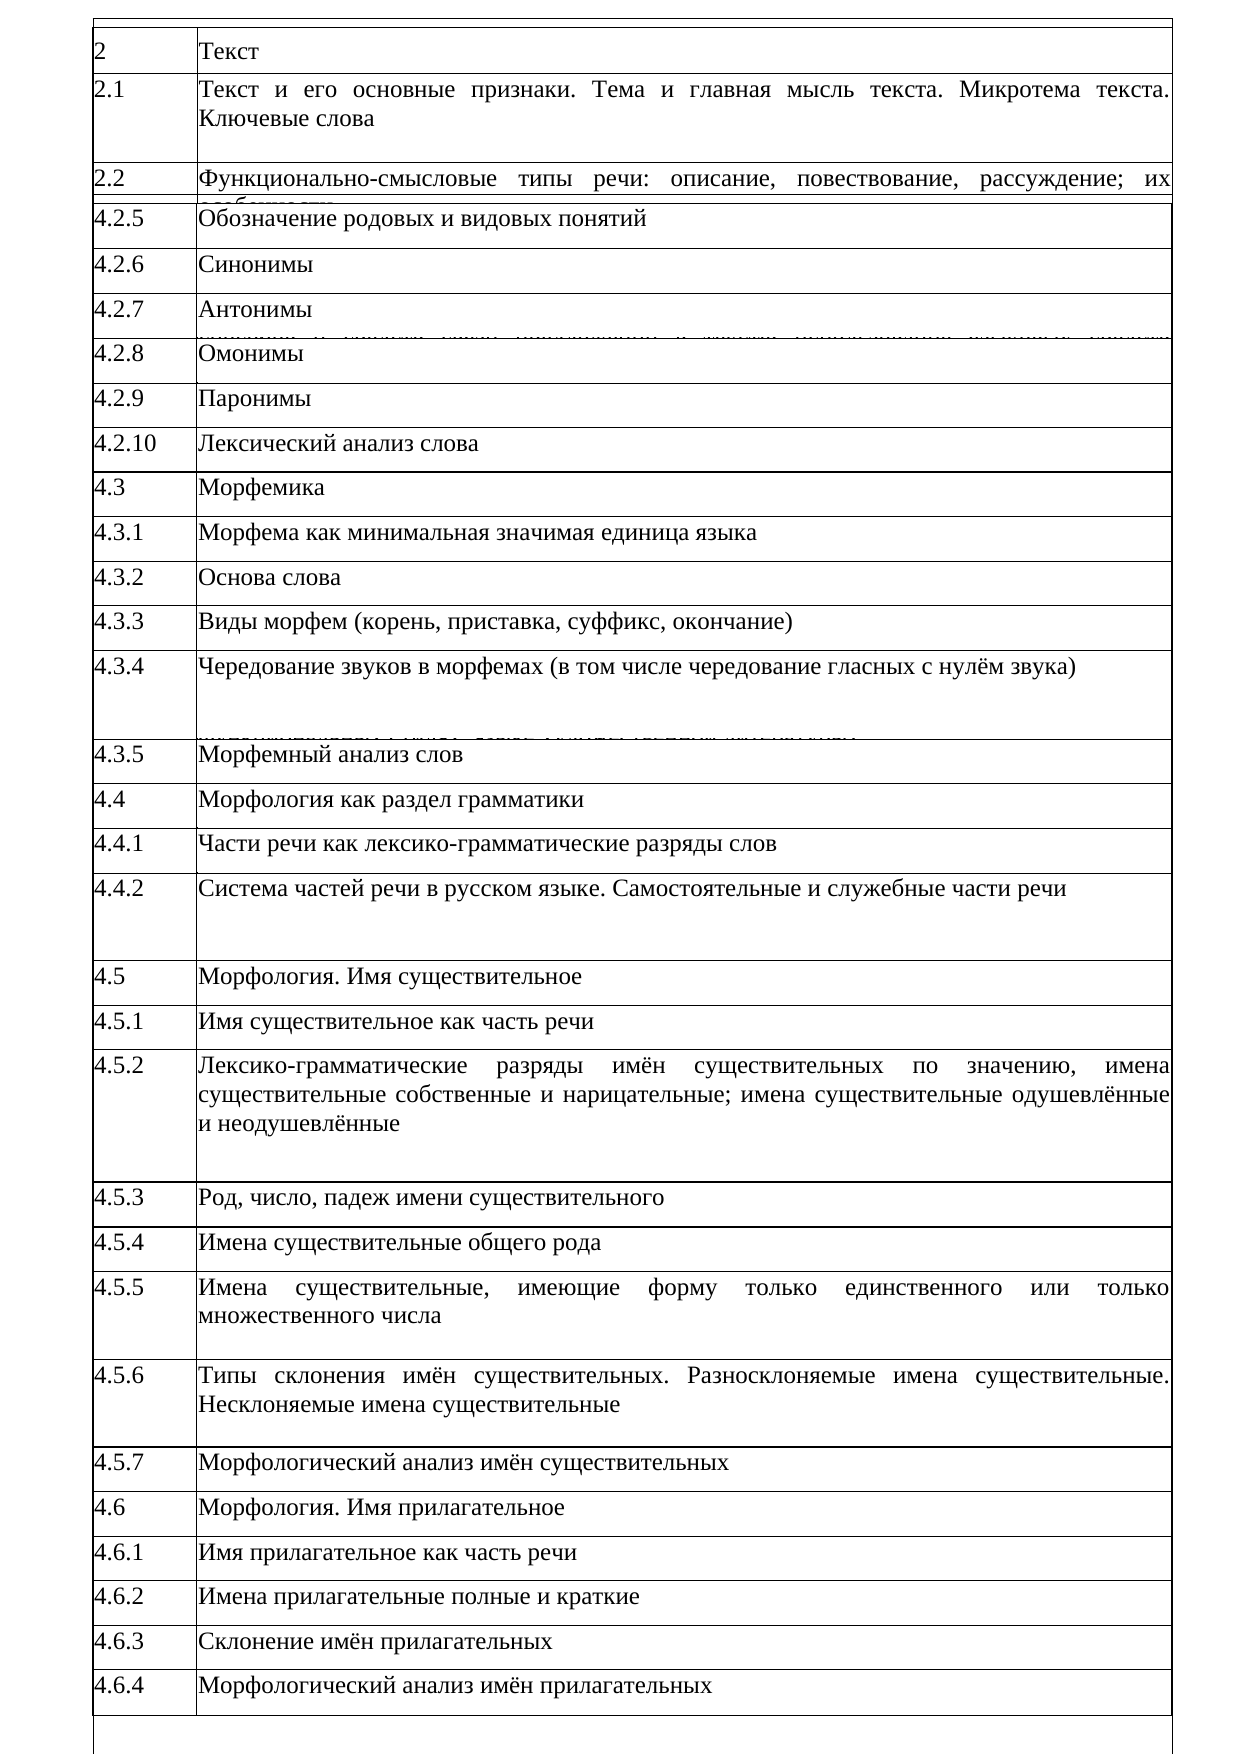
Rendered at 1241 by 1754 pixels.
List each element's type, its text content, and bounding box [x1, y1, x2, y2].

table_cell Чередование звуков в морфемах (в том числе чередование гласных с нулём звука) [197, 651, 1171, 738]
table_cell Род, число, падеж имени существительного [197, 1183, 1171, 1226]
table_header 4.2.5 [94, 204, 196, 248]
table_cell 4.5 [94, 961, 196, 1005]
table_cell 4.5.7 [94, 1448, 196, 1491]
table_cell 4.3.4 [94, 651, 196, 738]
table_cell Антонимы [197, 294, 1171, 337]
table_cell 4.5.6 [94, 1360, 196, 1446]
table_cell 4.3.3 [94, 606, 196, 650]
table_cell Морфемика [197, 473, 1171, 516]
table_cell Морфемный анализ слов [197, 740, 1171, 783]
table_header Обозначение родовых и видовых понятий [197, 204, 1171, 248]
table_header 2 [94, 28, 197, 73]
table_cell Синонимы [197, 249, 1171, 293]
table_cell 2.2 [94, 163, 197, 194]
table_cell 4.6.4 [94, 1670, 196, 1715]
table_cell 4.2.9 [94, 384, 196, 427]
table_cell 4.2.10 [94, 428, 196, 471]
table_cell Части речи как лексико-грамматические разряды слов [197, 829, 1171, 872]
table_cell Морфология. Имя прилагательное [197, 1492, 1171, 1536]
table_cell Имя существительное как часть речи [197, 1006, 1171, 1049]
table_cell 4.3.1 [94, 517, 196, 561]
table_cell Функционально-смысловые типы речи: описание, повествование, рассуждение; их особенности [198, 163, 1172, 194]
table_cell Морфологический анализ имён прилагательных [197, 1670, 1171, 1715]
table_cell Морфология как раздел грамматики [197, 784, 1171, 827]
table_cell Имена прилагательные полные и краткие [197, 1581, 1171, 1625]
table_cell 4.4.1 [94, 829, 196, 872]
table_cell Виды морфем (корень, приставка, суффикс, окончание) [197, 606, 1171, 650]
table_header Текст [198, 28, 1172, 73]
table_cell Система частей речи в русском языке. Самостоятельные и служебные части речи [197, 874, 1171, 960]
table_cell Морфологический анализ имён существительных [197, 1448, 1171, 1491]
table_cell 4.2.8 [94, 339, 196, 382]
table_cell 4.5.5 [94, 1272, 196, 1359]
table_cell 4.5.3 [94, 1183, 196, 1226]
table_cell Имена существительные общего рода [197, 1228, 1171, 1271]
table_cell Текст и его основные признаки. Тема и главная мысль текста. Микротема текста. Ключевые слова [198, 74, 1172, 162]
table_cell 4.2.7 [94, 294, 196, 337]
table_cell 4.5.2 [94, 1050, 196, 1181]
table_cell 4.5.4 [94, 1228, 196, 1271]
table_cell 4.3 [94, 473, 196, 516]
table_cell 4.4 [94, 784, 196, 827]
table_cell Лексико-грамматические разряды имён существительных по значению, имена существительные собственные и нарицательные; имена существительные одушевлённые и неодушевлённые [197, 1050, 1171, 1181]
table_cell 4.4.2 [94, 874, 196, 960]
table_cell Типы склонения имён существительных. Разносклоняемые имена существительные. Несклоняемые имена существительные [197, 1360, 1171, 1446]
table_cell 4.2.6 [94, 249, 196, 293]
table_cell 4.6 [94, 1492, 196, 1536]
table_cell 4.6.3 [94, 1626, 196, 1669]
table_cell 4.5.1 [94, 1006, 196, 1049]
table_cell 4.3.2 [94, 562, 196, 605]
table_cell 4.6.1 [94, 1537, 196, 1580]
table_cell Имя прилагательное как часть речи [197, 1537, 1171, 1580]
table_cell Морфема как минимальная значимая единица языка [197, 517, 1171, 561]
table_cell Основа слова [197, 562, 1171, 605]
table_cell Морфология. Имя существительное [197, 961, 1171, 1005]
table_cell 2.1 [94, 74, 197, 162]
table_cell 4.3.5 [94, 740, 196, 783]
table_cell Омонимы [197, 339, 1171, 382]
table_cell Лексический анализ слова [197, 428, 1171, 471]
table_cell 4.6.2 [94, 1581, 196, 1625]
table_cell Склонение имён прилагательных [197, 1626, 1171, 1669]
table_cell Имена существительные, имеющие форму только единственного или только множественного числа [197, 1272, 1171, 1359]
table_cell Паронимы [197, 384, 1171, 427]
